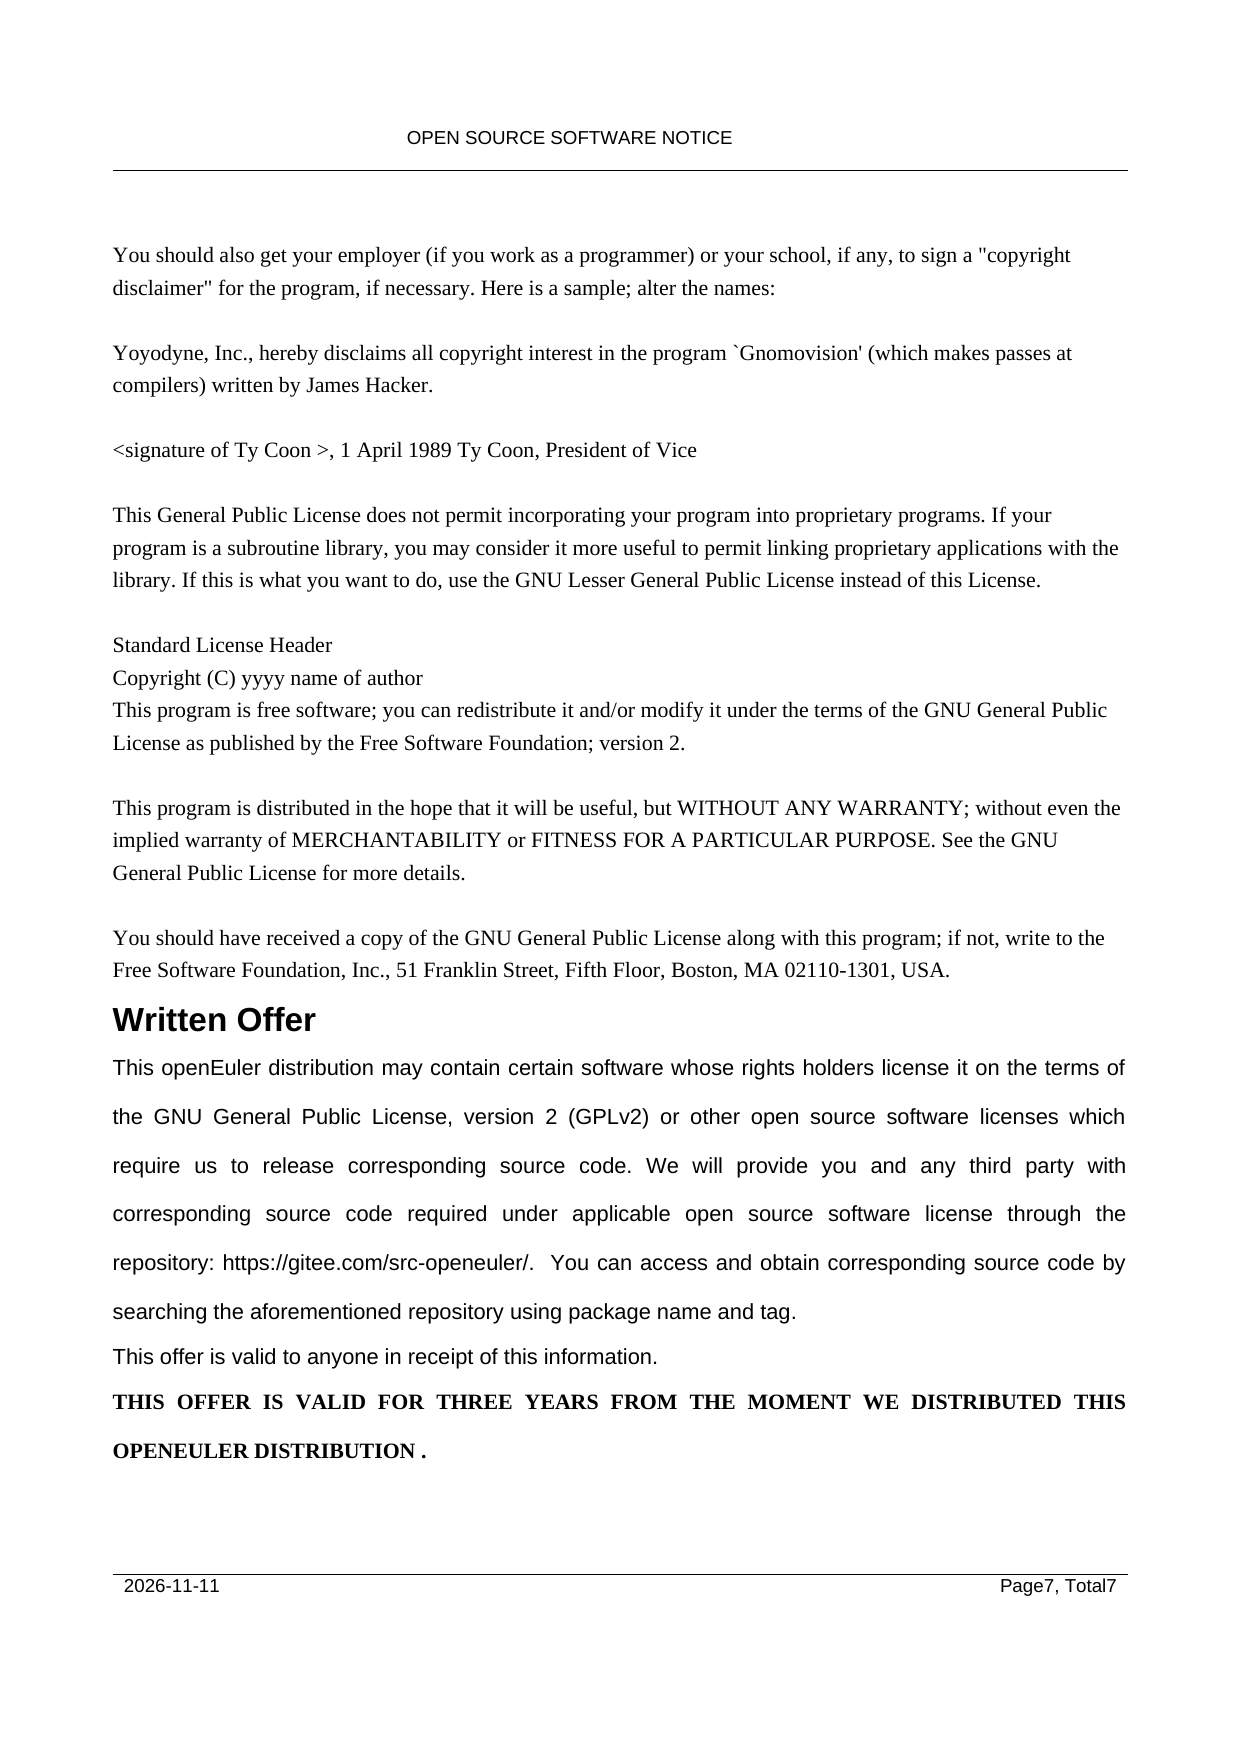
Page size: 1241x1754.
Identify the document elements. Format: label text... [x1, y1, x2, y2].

text Written Offer [112, 986, 1128, 1051]
text This offer is valid to anyone in receipt of this information. [112, 1340, 1128, 1373]
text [112, 206, 1128, 986]
text This openEuler distribution may contain certain software whose rights holders license it on the terms of the GNU General Public License, version 2 (GPLv2) or other open source software licenses which require us to release corresponding source code. We will provide you and any third party with corresponding source code required under applicable open source software license through the repository: https://gitee.com/src-openeuler/. You can access and obtain corresponding source code by searching the aforementioned repository using package name and tag. [112, 1051, 1128, 1328]
text THIS OFFER IS VALID FOR THREE YEARS FROM THE MOMENT WE DISTRIBUTED THIS OPENEULER DISTRIBUTION . [112, 1385, 1128, 1467]
